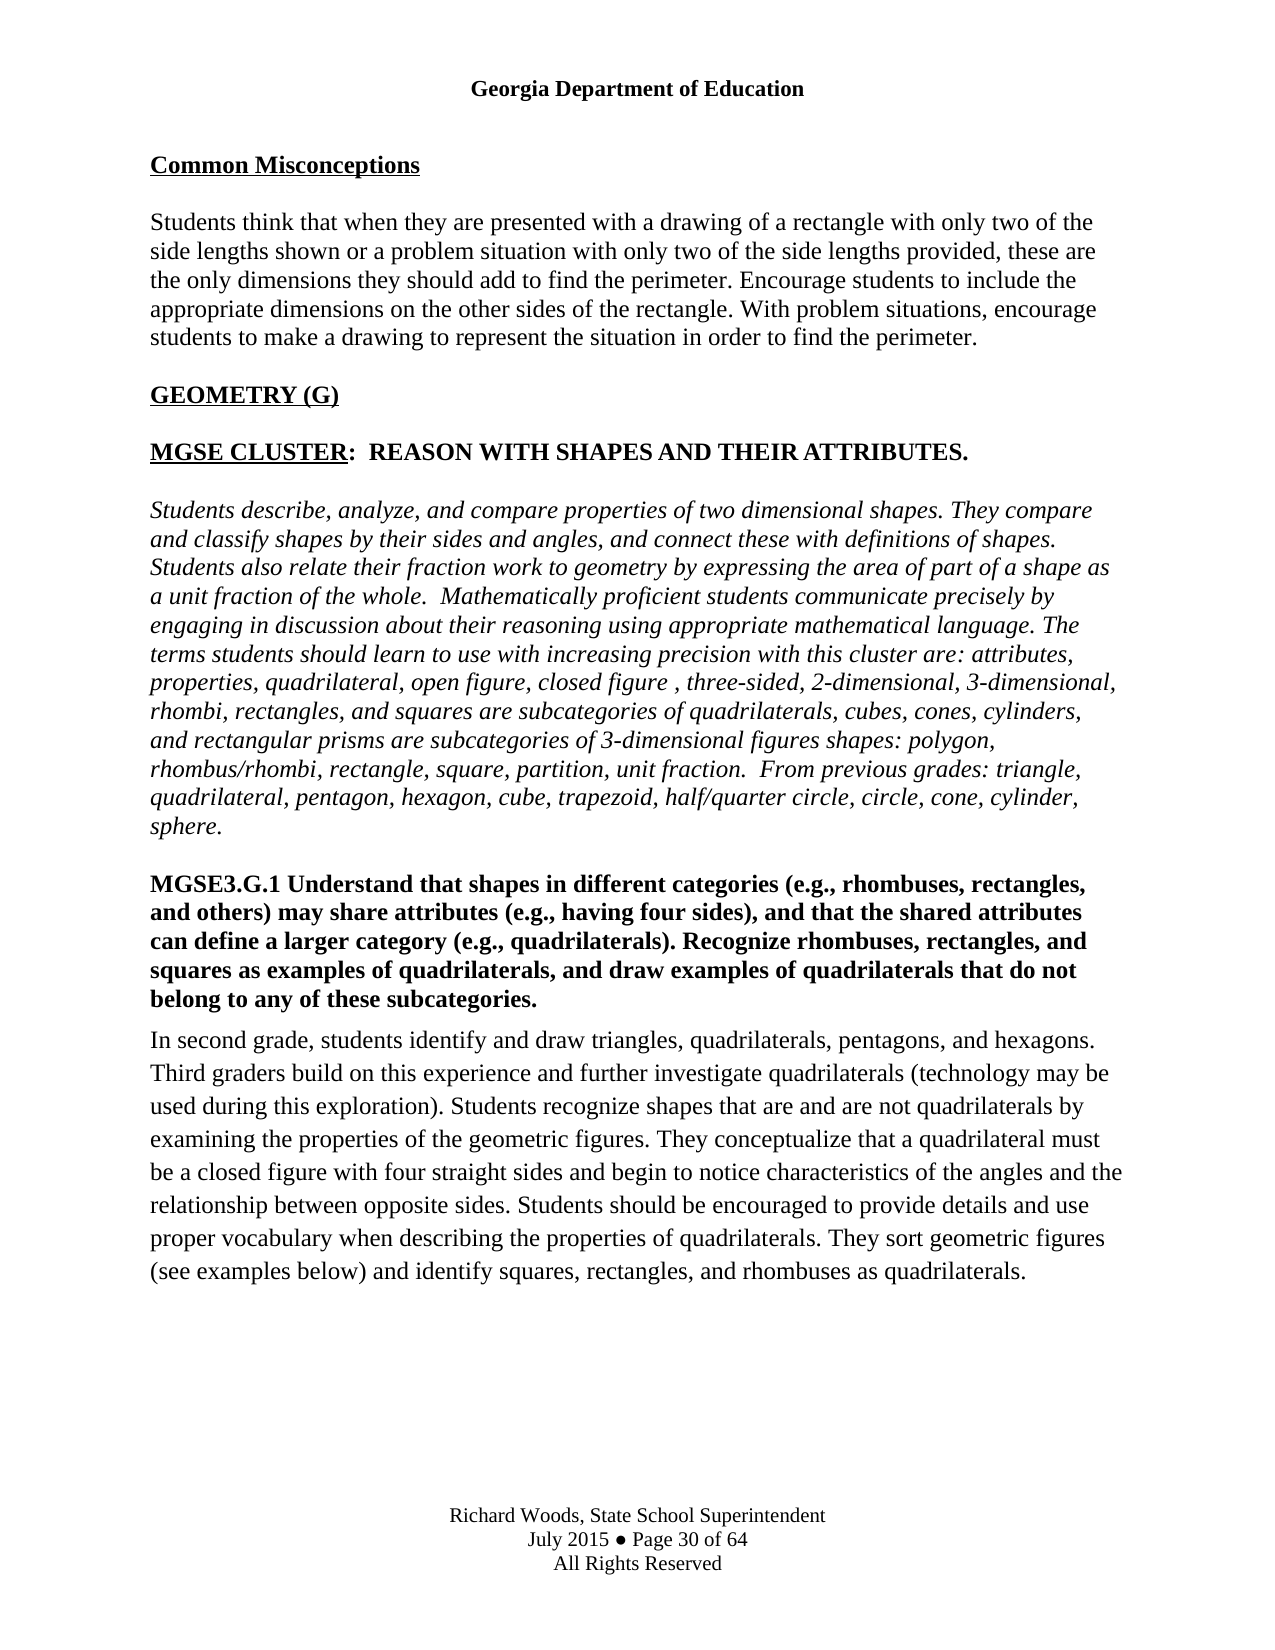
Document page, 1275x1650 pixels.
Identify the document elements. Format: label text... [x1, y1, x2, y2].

list Common Misconceptions [150, 150, 1125, 179]
text In second grade, students identify and draw triangles, quadrilaterals, pentagons, and hexagons. Third graders build on this experience and further investigate quadrilaterals (technology may be used during this exploration). Students recognize shapes that are and are not quadrilaterals by examining the properties of the geometric figures. They conceptualize that a quadrilateral must be a closed figure with four straight sides and begin to notice characteristics of the angles and the relationship between opposite sides. Students should be encouraged to provide details and use proper vocabulary when describing the properties of quadrilaterals. They sort geometric figures (see examples below) and identify squares, rectangles, and rhombuses as quadrilaterals. [150, 1025, 1125, 1285]
subtitle gEOMETRY (g) [150, 380, 1125, 409]
list MGSE3.G.1 Understand that shapes in different categories (e.g., rhombuses, rectangles, and others) may share attributes (e.g., having four sides), and that the shared attributes can define a larger category (e.g., quadrilaterals). Recognize rhombuses, rectangles, and squares as examples of quadrilaterals, and draw examples of quadrilaterals that do not belong to any of these subcategories. [150, 869, 1125, 1012]
subtitle MGSE Cluster: Reason with shapes and their attributes. [150, 437, 1125, 466]
list Students describe, analyze, and compare properties of two dimensional shapes. They compare and classify shapes by their sides and angles, and connect these with definitions of shapes. Students also relate their fraction work to geometry by expressing the area of part of a shape as a unit fraction of the whole. Mathematically proficient students communicate precisely by engaging in discussion about their reasoning using appropriate mathematical language. The terms students should learn to use with increasing precision with this cluster are: attributes, properties, quadrilateral, open figure, closed figure , three-sided, 2-dimensional, 3-dimensional, rhombi, rectangles, and squares are subcategories of quadrilaterals, cubes, cones, cylinders, and rectangular prisms are subcategories of 3-dimensional figures shapes: polygon, rhombus/rhombi, rectangle, square, partition, unit fraction. From previous grades: triangle, quadrilateral, pentagon, hexagon, cube, trapezoid, half/quarter circle, circle, cone, cylinder, sphere. [150, 495, 1125, 840]
text Students think that when they are presented with a drawing of a rectangle with only two of the side lengths shown or a problem situation with only two of the side lengths provided, these are the only dimensions they should add to find the perimeter. Encourage students to include the appropriate dimensions on the other sides of the rectangle. With problem situations, encourage students to make a drawing to represent the situation in order to find the perimeter. [150, 207, 1125, 351]
